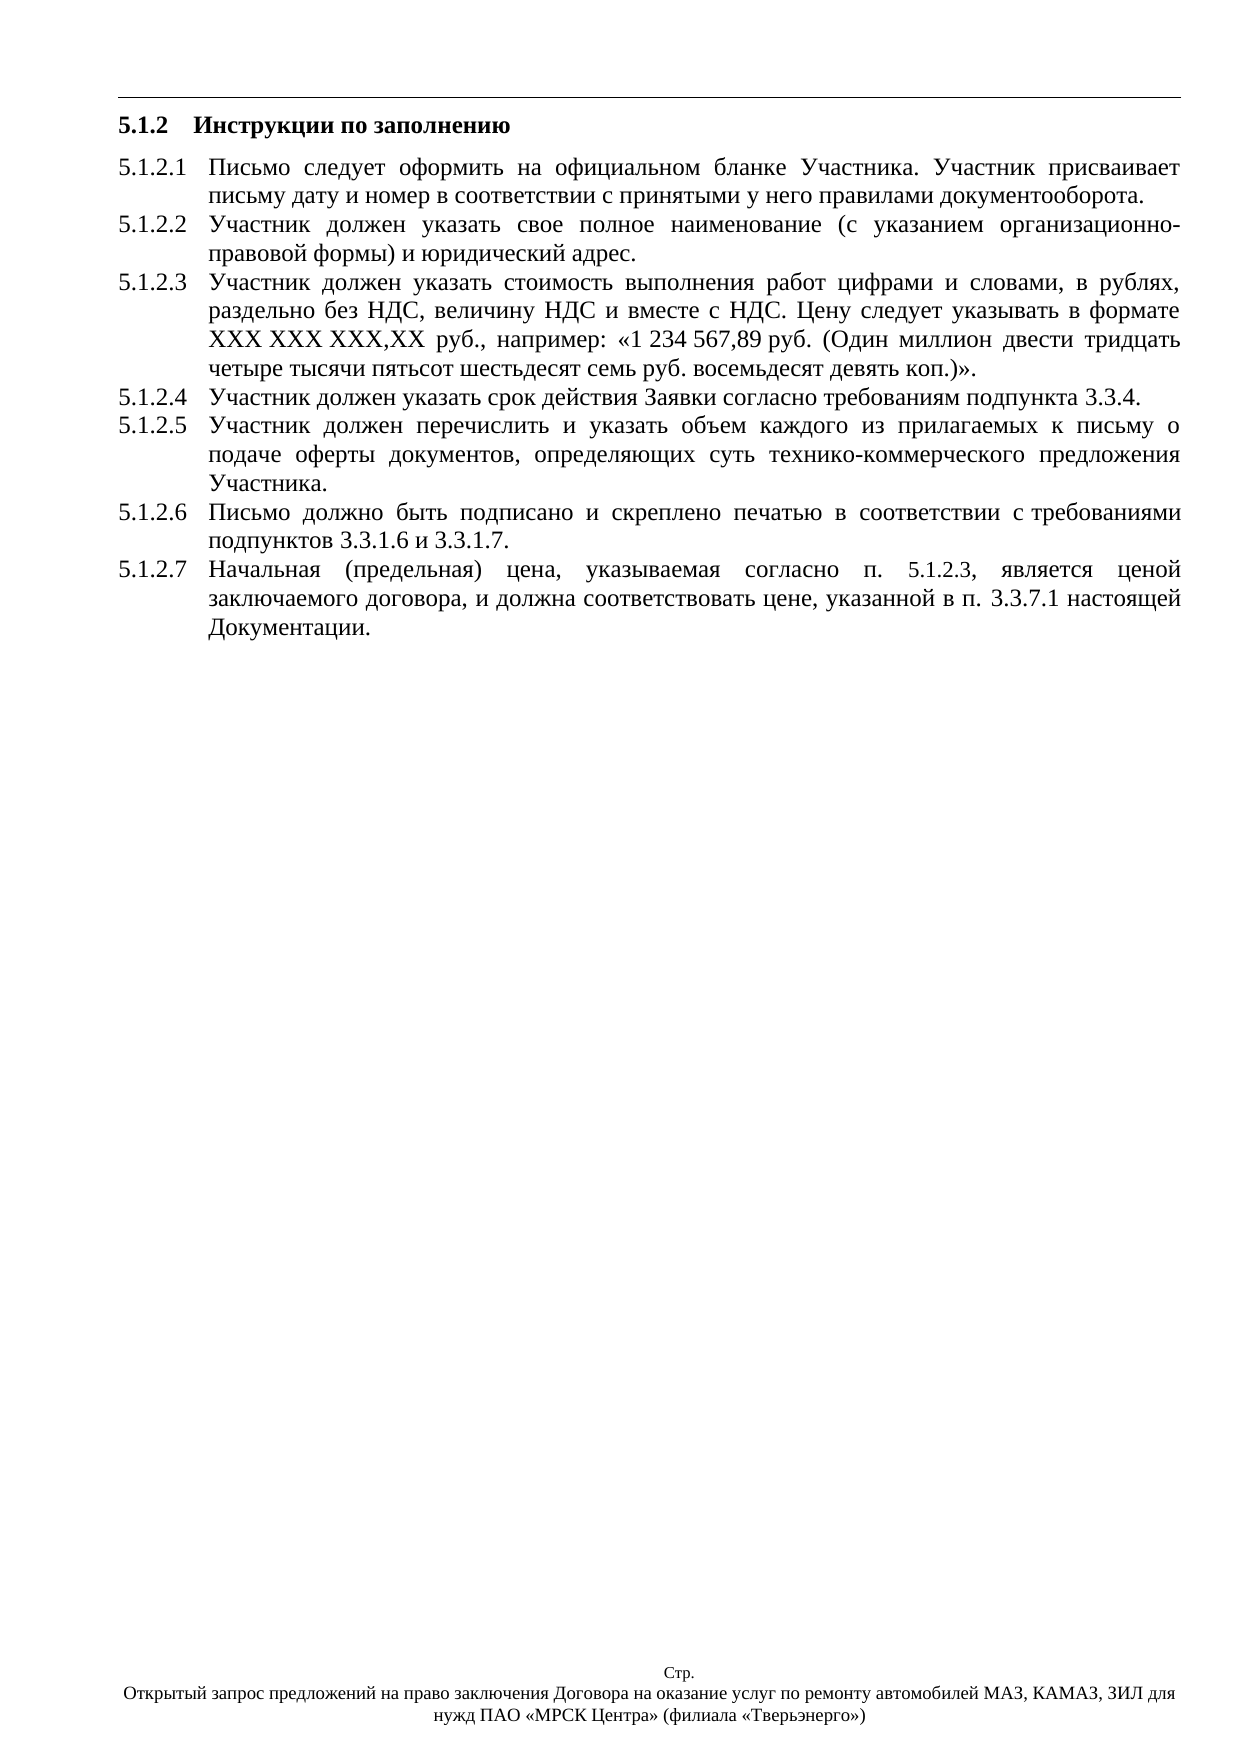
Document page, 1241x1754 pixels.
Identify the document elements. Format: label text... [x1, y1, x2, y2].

list Письмо должно быть подписано и скреплено печатью в соответствии с требованиями подпунктов 3.3.1.6 и 3.3.1.7. [118, 497, 1181, 554]
list Участник должен указать свое полное наименование (с указанием организационно-правовой формы) и юридический адрес. [118, 209, 1181, 267]
list Письмо следует оформить на официальном бланке Участника. Участник присваивает письму дату и номер в соответствии с принятыми у него правилами документооборота. [118, 152, 1181, 209]
subtitle Инструкции по заполнению [118, 111, 1181, 139]
list Участник должен указать стоимость выполнения работ цифрами и словами, в рублях, раздельно без НДС, величину НДС и вместе с НДС. Цену следует указывать в формате ХХХ ХХХ ХХХ,ХХ руб., например: «1 234 567,89 руб. (Один миллион двести тридцать четыре тысячи пятьсот шестьдесят семь руб. восемьдесят девять коп.)». [118, 267, 1181, 382]
list Начальная (предельная) цена, указываемая согласно п. 5.1.2.3, является ценой заключаемого договора, и должна соответствовать цене, указанной в п. 3.3.7.1 настоящей Документации. [118, 554, 1181, 641]
list Участник должен указать срок действия Заявки согласно требованиям подпункта 3.3.4. [118, 382, 1181, 411]
list Участник должен перечислить и указать объем каждого из прилагаемых к письму о подаче оферты документов, определяющих суть технико-коммерческого предложения Участника. [118, 411, 1181, 497]
